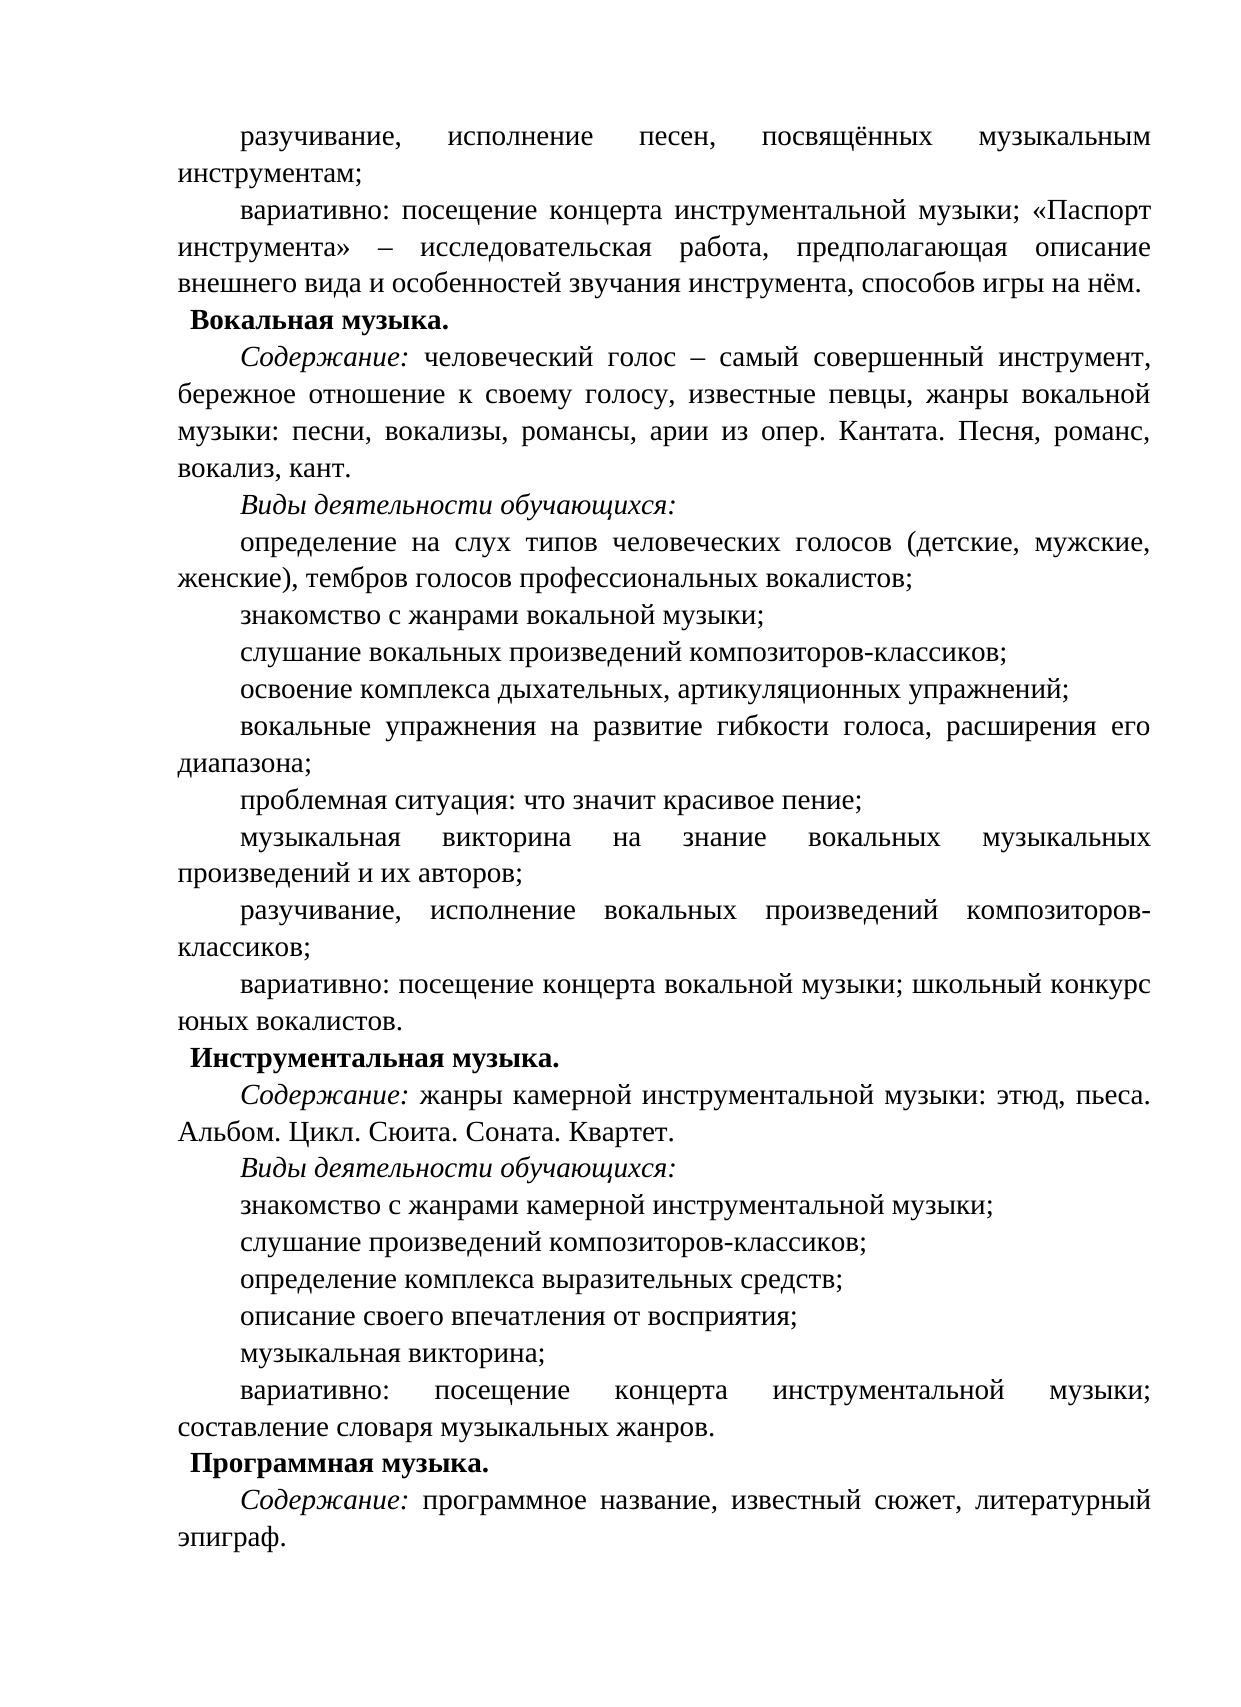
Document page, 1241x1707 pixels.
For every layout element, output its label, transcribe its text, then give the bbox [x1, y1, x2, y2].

text Вокальная музыка. [190, 302, 1152, 336]
text определение на слух типов человеческих голосов (детские, мужские, женские), тембров голосов профессиональных вокалистов; [177, 524, 1152, 594]
text вокальные упражнения на развитие гибкости голоса, расширения его диапазона; [177, 708, 1152, 778]
text Содержание: программное название, известный сюжет, литературный эпиграф. [177, 1482, 1152, 1553]
text Содержание: жанры камерной инструментальной музыки: этюд, пьеса. Альбом. Цикл. Сюита. Соната. Квартет. [177, 1077, 1152, 1147]
text определение комплекса выразительных средств; [177, 1261, 1152, 1295]
text проблемная ситуация: что значит красивое пение; [177, 782, 1152, 815]
text Инструментальная музыка. [190, 1040, 1152, 1073]
text знакомство с жанрами камерной инструментальной музыки; [177, 1187, 1152, 1221]
text описание своего впечатления от восприятия; [177, 1298, 1152, 1332]
text освоение комплекса дыхательных, артикуляционных упражнений; [177, 671, 1152, 705]
text Виды деятельности обучающихся: [177, 487, 1152, 520]
text Содержание: человеческий голос – самый совершенный инструмент, бережное отношение к своему голосу, известные певцы, жанры вокальной музыки: песни, вокализы, романсы, арии из опер. Кантата. Песня, романс, вокализ, кант. [177, 339, 1152, 483]
text слушание произведений композиторов-классиков; [177, 1224, 1152, 1258]
text знакомство с жанрами вокальной музыки; [177, 597, 1152, 631]
text вариативно: посещение концерта инструментальной музыки; «Паспорт инструмента» – исследовательская работа, предполагающая описание внешнего вида и особенностей звучания инструмента, способов игры на нём. [177, 192, 1152, 299]
text Программная музыка. [190, 1446, 1152, 1479]
text вариативно: посещение концерта вокальной музыки; школьный конкурс юных вокалистов. [177, 966, 1152, 1037]
text музыкальная викторина; [177, 1335, 1152, 1368]
text разучивание, исполнение вокальных произведений композиторов-классиков; [177, 892, 1152, 963]
text музыкальная викторина на знание вокальных музыкальных произведений и их авторов; [177, 819, 1152, 889]
text Виды деятельности обучающихся: [177, 1151, 1152, 1184]
text вариативно: посещение концерта инструментальной музыки; составление словаря музыкальных жанров. [177, 1372, 1152, 1442]
text разучивание, исполнение песен, посвящённых музыкальным инструментам; [177, 118, 1152, 188]
text слушание вокальных произведений композиторов-классиков; [177, 634, 1152, 668]
